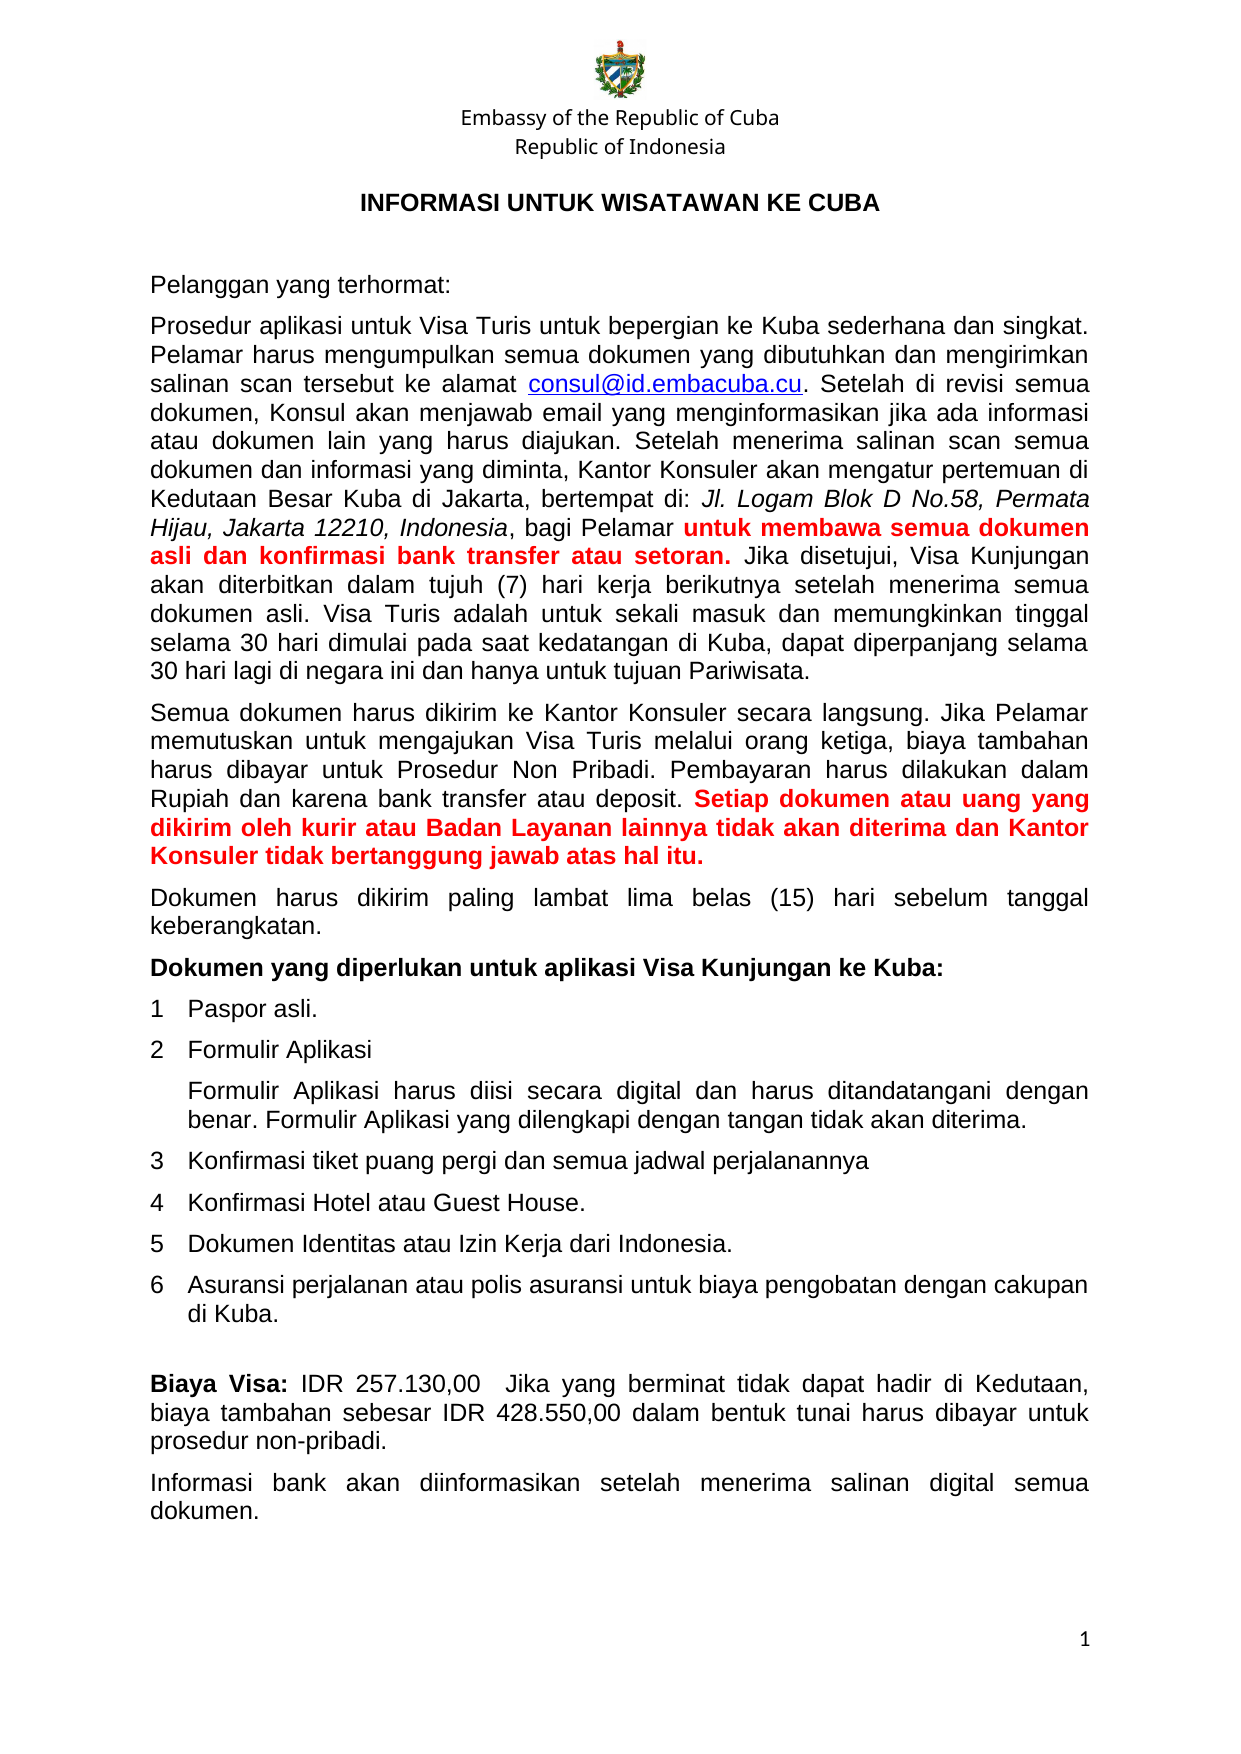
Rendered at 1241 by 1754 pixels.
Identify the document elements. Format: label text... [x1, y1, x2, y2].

text Dokumen yang diperlukan untuk aplikasi Visa Kunjungan ke Kuba: [150, 952, 1090, 981]
list Dokumen Identitas atau Izin Kerja dari Indonesia. [150, 1229, 1090, 1257]
text Prosedur aplikasi untuk Visa Turis untuk bepergian ke Kuba sederhana dan singkat. Pelamar harus mengumpulkan semua dokumen yang dibutuhkan dan mengirimkan salinan scan tersebut ke alamat consul@id.embacuba.cu. Setelah di revisi semua dokumen, Konsul akan menjawab email yang menginformasikan jika ada informasi atau dokumen lain yang harus diajukan. Setelah menerima salinan scan semua dokumen dan informasi yang diminta, Kantor Konsuler akan mengatur pertemuan di Kedutaan Besar Kuba di Jakarta, bertempat di: Jl. Logam Blok D No.58, Permata Hijau, Jakarta 12210, Indonesia, bagi Pelamar untuk membawa semua dokumen asli dan konfirmasi bank transfer atau setoran. Jika disetujui, Visa Kunjungan akan diterbitkan dalam tujuh (7) hari kerja berikutnya setelah menerima semua dokumen asli. Visa Turis adalah untuk sekali masuk dan memungkinkan tinggal selama 30 hari dimulai pada saat kedatangan di Kuba, dapat diperpanjang selama 30 hari lagi di negara ini dan hanya untuk tujuan Pariwisata. [150, 311, 1090, 685]
text INFORMASI UNTUK WISATAWAN KE CUBA [150, 187, 1090, 216]
text Formulir Aplikasi harus diisi secara digital dan harus ditandatangani dengan benar. Formulir Aplikasi yang dilengkapi dengan tangan tidak akan diterima. [187, 1076, 1090, 1134]
list Formulir Aplikasi [150, 1035, 1090, 1064]
text Informasi bank akan diinformasikan setelah menerima salinan digital semua dokumen. [150, 1467, 1090, 1525]
text Pelanggan yang terhormat: [150, 270, 1090, 299]
text Semua dokumen harus dikirim ke Kantor Konsuler secara langsung. Jika Pelamar memutuskan untuk mengajukan Visa Turis melalui orang ketiga, biaya tambahan harus dibayar untuk Prosedur Non Pribadi. Pembayaran harus dilakukan dalam Rupiah dan karena bank transfer atau deposit. Setiap dokumen atau uang yang dikirim oleh kurir atau Badan Layanan lainnya tidak akan diterima dan Kantor Konsuler tidak bertanggung jawab atas hal itu. [150, 697, 1090, 870]
text Biaya Visa: IDR 257.130,00 Jika yang berminat tidak dapat hadir di Kedutaan, biaya tambahan sebesar IDR 428.550,00 dalam bentuk tunai harus dibayar untuk prosedur non-pribadi. [150, 1369, 1090, 1455]
list Konfirmasi Hotel atau Guest House. [150, 1187, 1090, 1216]
list Asuransi perjalanan atau polis asuransi untuk biaya pengobatan dengan cakupan di Kuba. [150, 1270, 1090, 1327]
list Konfirmasi tiket puang pergi dan semua jadwal perjalanannya [150, 1146, 1090, 1175]
picture [593, 39, 647, 100]
text Dokumen harus dikirim paling lambat lima belas (15) hari sebelum tanggal keberangkatan. [150, 882, 1090, 940]
list Paspor asli. [150, 994, 1090, 1022]
